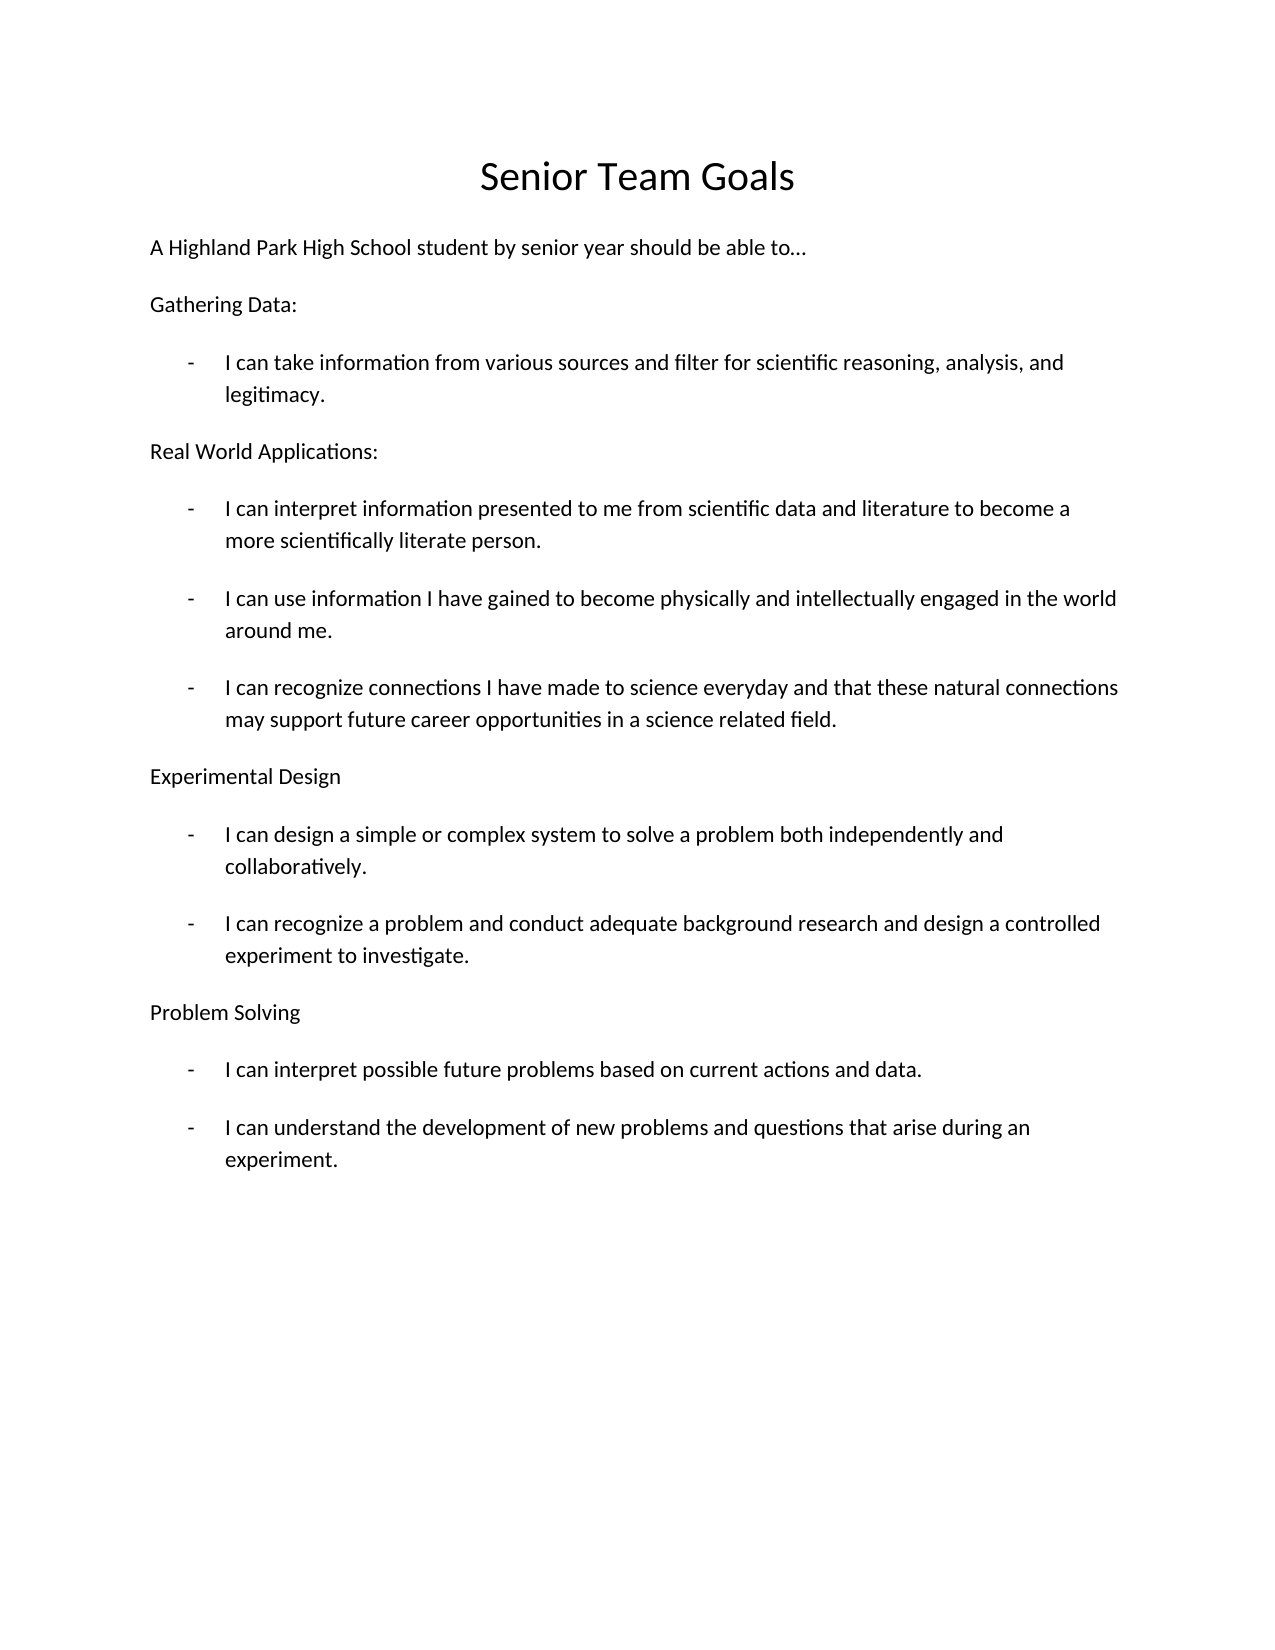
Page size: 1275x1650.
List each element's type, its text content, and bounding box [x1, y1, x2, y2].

list I can recognize connections I have made to science everyday and that these natural connections may support future career opportunities in a science related field. [187, 673, 1125, 733]
text Experimental Design [150, 762, 1125, 791]
list I can use information I have gained to become physically and intellectually engaged in the world around me. [187, 584, 1125, 644]
text Real World Applications: [150, 437, 1125, 465]
list I can recognize a problem and conduct adequate background research and design a controlled experiment to investigate. [187, 909, 1125, 969]
text Problem Solving [150, 998, 1125, 1026]
text Gathering Data: [150, 291, 1125, 319]
list I can interpret information presented to me from scientific data and literature to become a more scientifically literate person. [187, 494, 1125, 554]
list I can interpret possible future problems based on current actions and data. [187, 1056, 1125, 1084]
list I can design a simple or complex system to solve a problem both independently and collaboratively. [187, 820, 1125, 880]
text Senior Team Goals [150, 150, 1125, 201]
text A Highland Park High School student by senior year should be able to… [150, 233, 1125, 261]
list I can take information from various sources and filter for scientific reasoning, analysis, and legitimacy. [187, 348, 1125, 408]
list I can understand the development of new problems and questions that arise during an experiment. [187, 1113, 1125, 1173]
